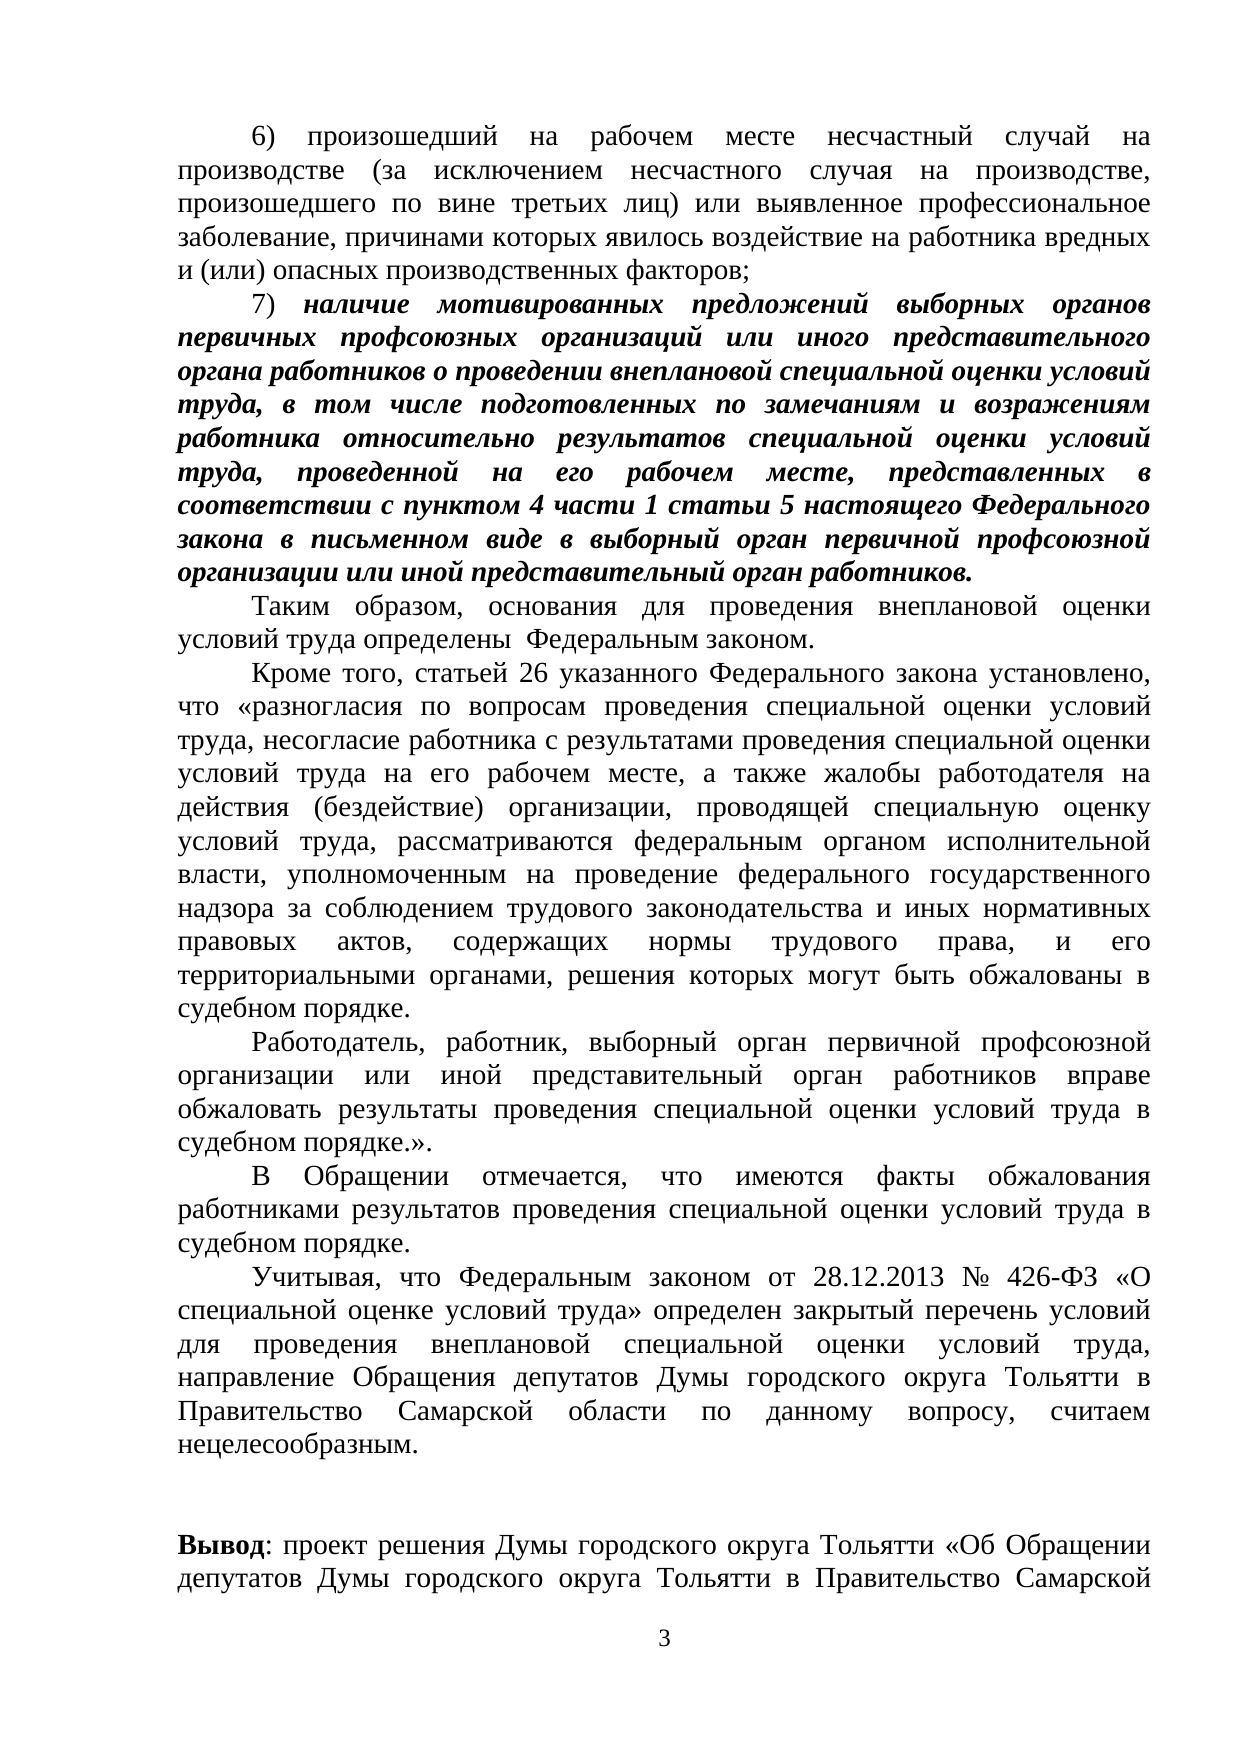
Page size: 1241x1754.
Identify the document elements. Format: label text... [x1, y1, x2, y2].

text Кроме того, статьей 26 указанного Федерального закона установлено, что «разногласия по вопросам проведения специальной оценки условий труда, несогласие работника с результатами проведения специальной оценки условий труда на его рабочем месте, а также жалобы работодателя на действия (бездействие) организации, проводящей специальную оценку условий труда, рассматриваются федеральным органом исполнительной власти, уполномоченным на проведение федерального государственного надзора за соблюдением трудового законодательства и иных нормативных правовых актов, содержащих нормы трудового права, и его территориальными органами, решения которых могут быть обжалованы в судебном порядке. [177, 655, 1152, 1024]
text 7) наличие мотивированных предложений выборных органов первичных профсоюзных организаций или иного представительного органа работников о проведении внеплановой специальной оценки условий труда, в том числе подготовленных по замечаниям и возражениям работника относительно результатов специальной оценки условий труда, проведенной на его рабочем месте, представленных в соответствии с пунктом 4 части 1 статьи 5 настоящего Федерального закона в письменном виде в выборный орган первичной профсоюзной организации или иной представительный орган работников. [177, 286, 1152, 588]
text В Обращении отмечается, что имеются факты обжалования работниками результатов проведения специальной оценки условий труда в судебном порядке. [177, 1158, 1152, 1259]
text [177, 1527, 1152, 1594]
text Таким образом, основания для проведения внеплановой оценки условий труда определены Федеральным законом. [177, 588, 1152, 655]
text Учитывая, что Федеральным законом от 28.12.2013 № 426-ФЗ «О специальной оценке условий труда» определен закрытый перечень условий для проведения внеплановой специальной оценки условий труда, направление Обращения депутатов Думы городского округа Тольятти в Правительство Самарской области по данному вопросу, считаем нецелесообразным. [177, 1259, 1152, 1460]
text 6) произошедший на рабочем месте несчастный случай на производстве (за исключением несчастного случая на производстве, произошедшего по вине третьих лиц) или выявленное профессиональное заболевание, причинами которых явилось воздействие на работника вредных и (или) опасных производственных факторов; [177, 118, 1152, 286]
text Работодатель, работник, выборный орган первичной профсоюзной организации или иной представительный орган работников вправе обжаловать результаты проведения специальной оценки условий труда в судебном порядке.». [177, 1024, 1152, 1158]
